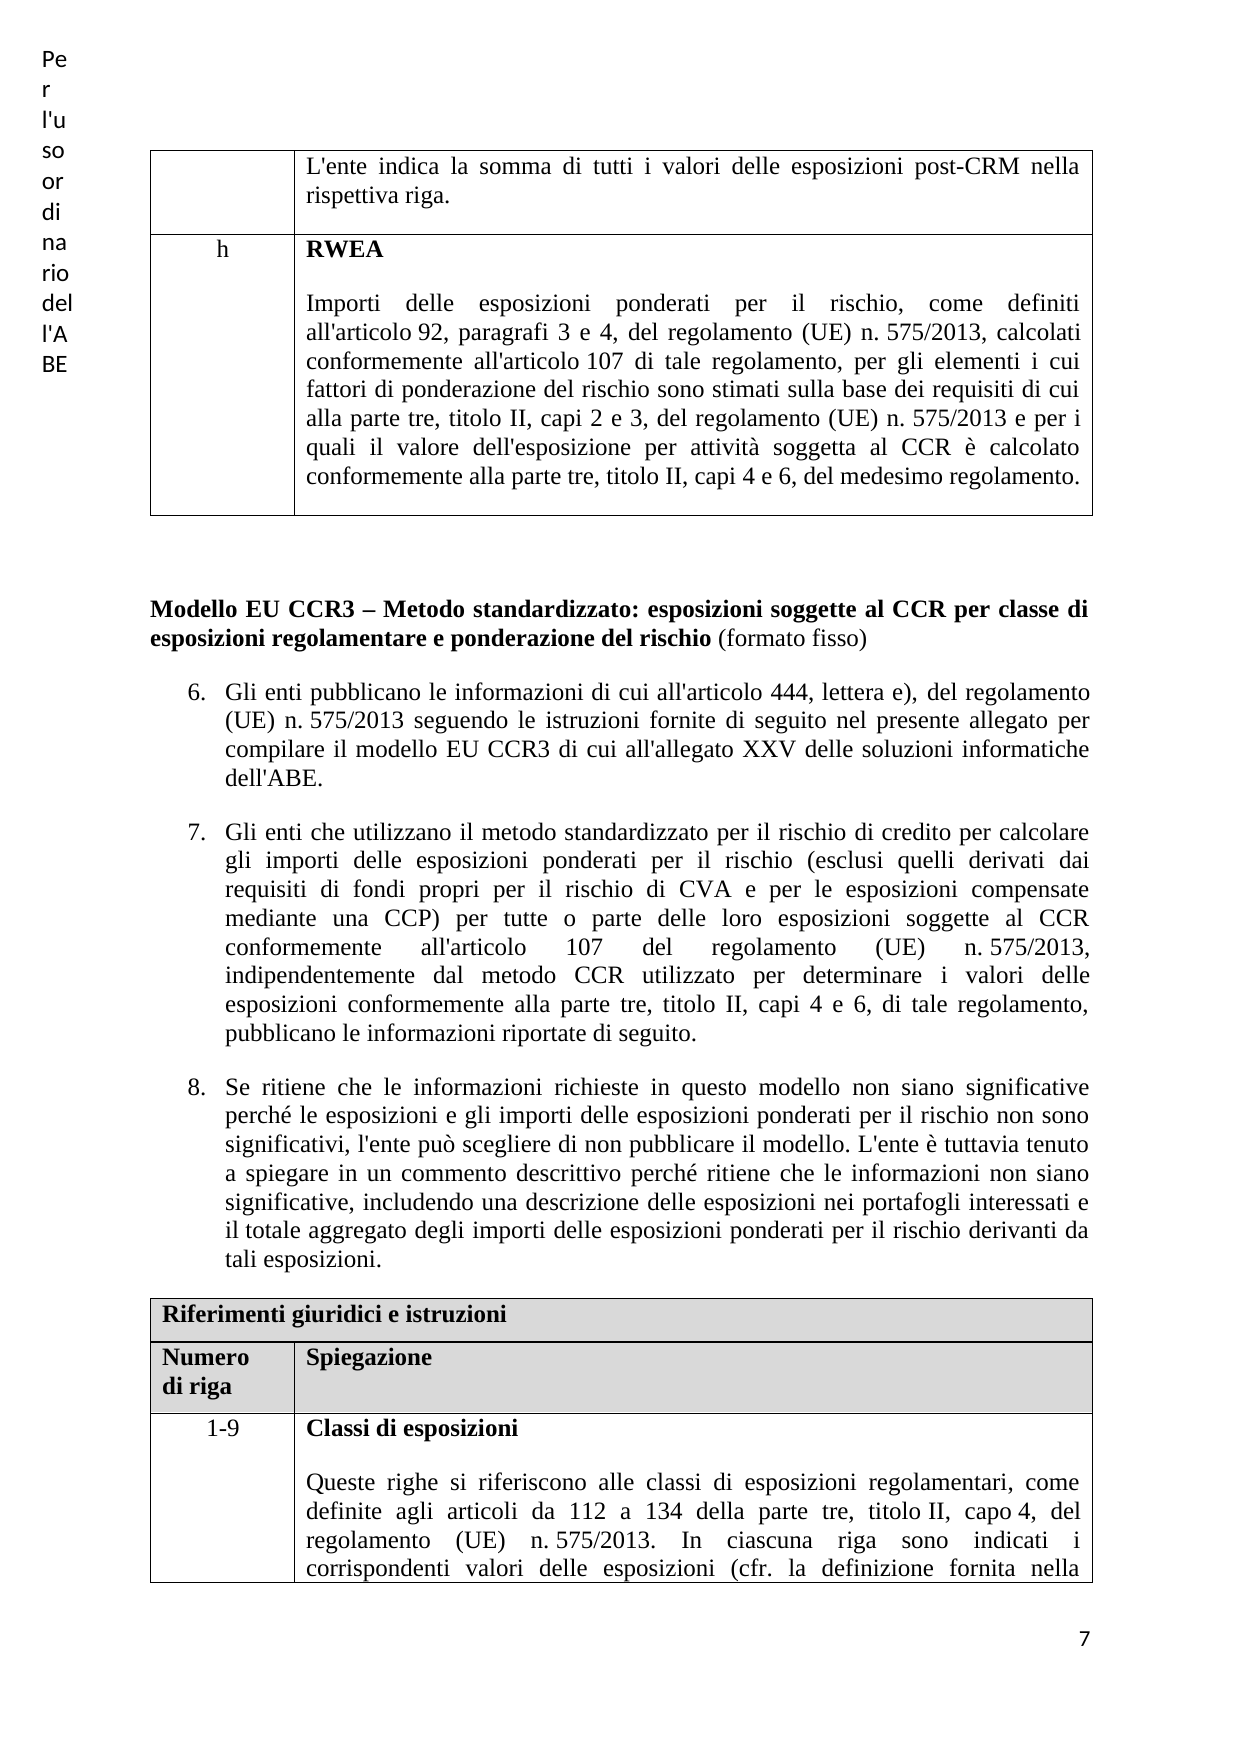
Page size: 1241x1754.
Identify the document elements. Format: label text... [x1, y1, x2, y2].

table_cell Spiegazione [295, 1343, 1092, 1412]
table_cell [295, 151, 1092, 233]
title Gli enti pubblicano le informazioni di cui all'articolo 444, lettera e), del regolamento (UE) n. 575/2013 seguendo le istruzioni fornite di seguito nel presente allegato per compilare il modello EU CCR3 di cui all'allegato XXV delle soluzioni informatiche dell'ABE. [187, 677, 1090, 792]
table_cell 1-9 [151, 1414, 294, 1582]
table_cell RWEA Importi delle esposizioni ponderati per il rischio, come definiti all'articolo 92, paragrafi 3 e 4, del regolamento (UE) n. 575/2013, calcolati conformemente all'articolo 107 di tale regolamento, per gli elementi i cui fattori di ponderazione del rischio sono stimati sulla base dei requisiti di cui alla parte tre, titolo II, capi 2 e 3, del regolamento (UE) n. 575/2013 e per i quali il valore dell'esposizione per attività soggetta al CCR è calcolato conformemente alla parte tre, titolo II, capi 4 e 6, del medesimo regolamento. [295, 235, 1092, 514]
title Se ritiene che le informazioni richieste in questo modello non siano significative perché le esposizioni e gli importi delle esposizioni ponderati per il rischio non sono significativi, l'ente può scegliere di non pubblicare il modello. L'ente è tuttavia tenuto a spiegare in un commento descrittivo perché ritiene che le informazioni non siano significative, includendo una descrizione delle esposizioni nei portafogli interessati e il totale aggregato degli importi delle esposizioni ponderati per il rischio derivanti da tali esposizioni. [187, 1072, 1090, 1273]
title Modello EU CCR3 – Metodo standardizzato: esposizioni soggette al CCR per classe di esposizioni regolamentare e ponderazione del rischio (formato fisso) [150, 594, 1090, 652]
table_header Riferimenti giuridici e istruzioni [151, 1299, 1092, 1341]
table_cell g [151, 151, 294, 233]
table_cell Numero di riga [151, 1343, 294, 1412]
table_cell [295, 1414, 1092, 1582]
title Gli enti che utilizzano il metodo standardizzato per il rischio di credito per calcolare gli importi delle esposizioni ponderati per il rischio (esclusi quelli derivati dai requisiti di fondi propri per il rischio di CVA e per le esposizioni compensate mediante una CCP) per tutte o parte delle loro esposizioni soggette al CCR conformemente all'articolo 107 del regolamento (UE) n. 575/2013, indipendentemente dal metodo CCR utilizzato per determinare i valori delle esposizioni conformemente alla parte tre, titolo II, capi 4 e 6, di tale regolamento, pubblicano le informazioni riportate di seguito. [187, 817, 1090, 1047]
table_cell h [151, 235, 294, 514]
